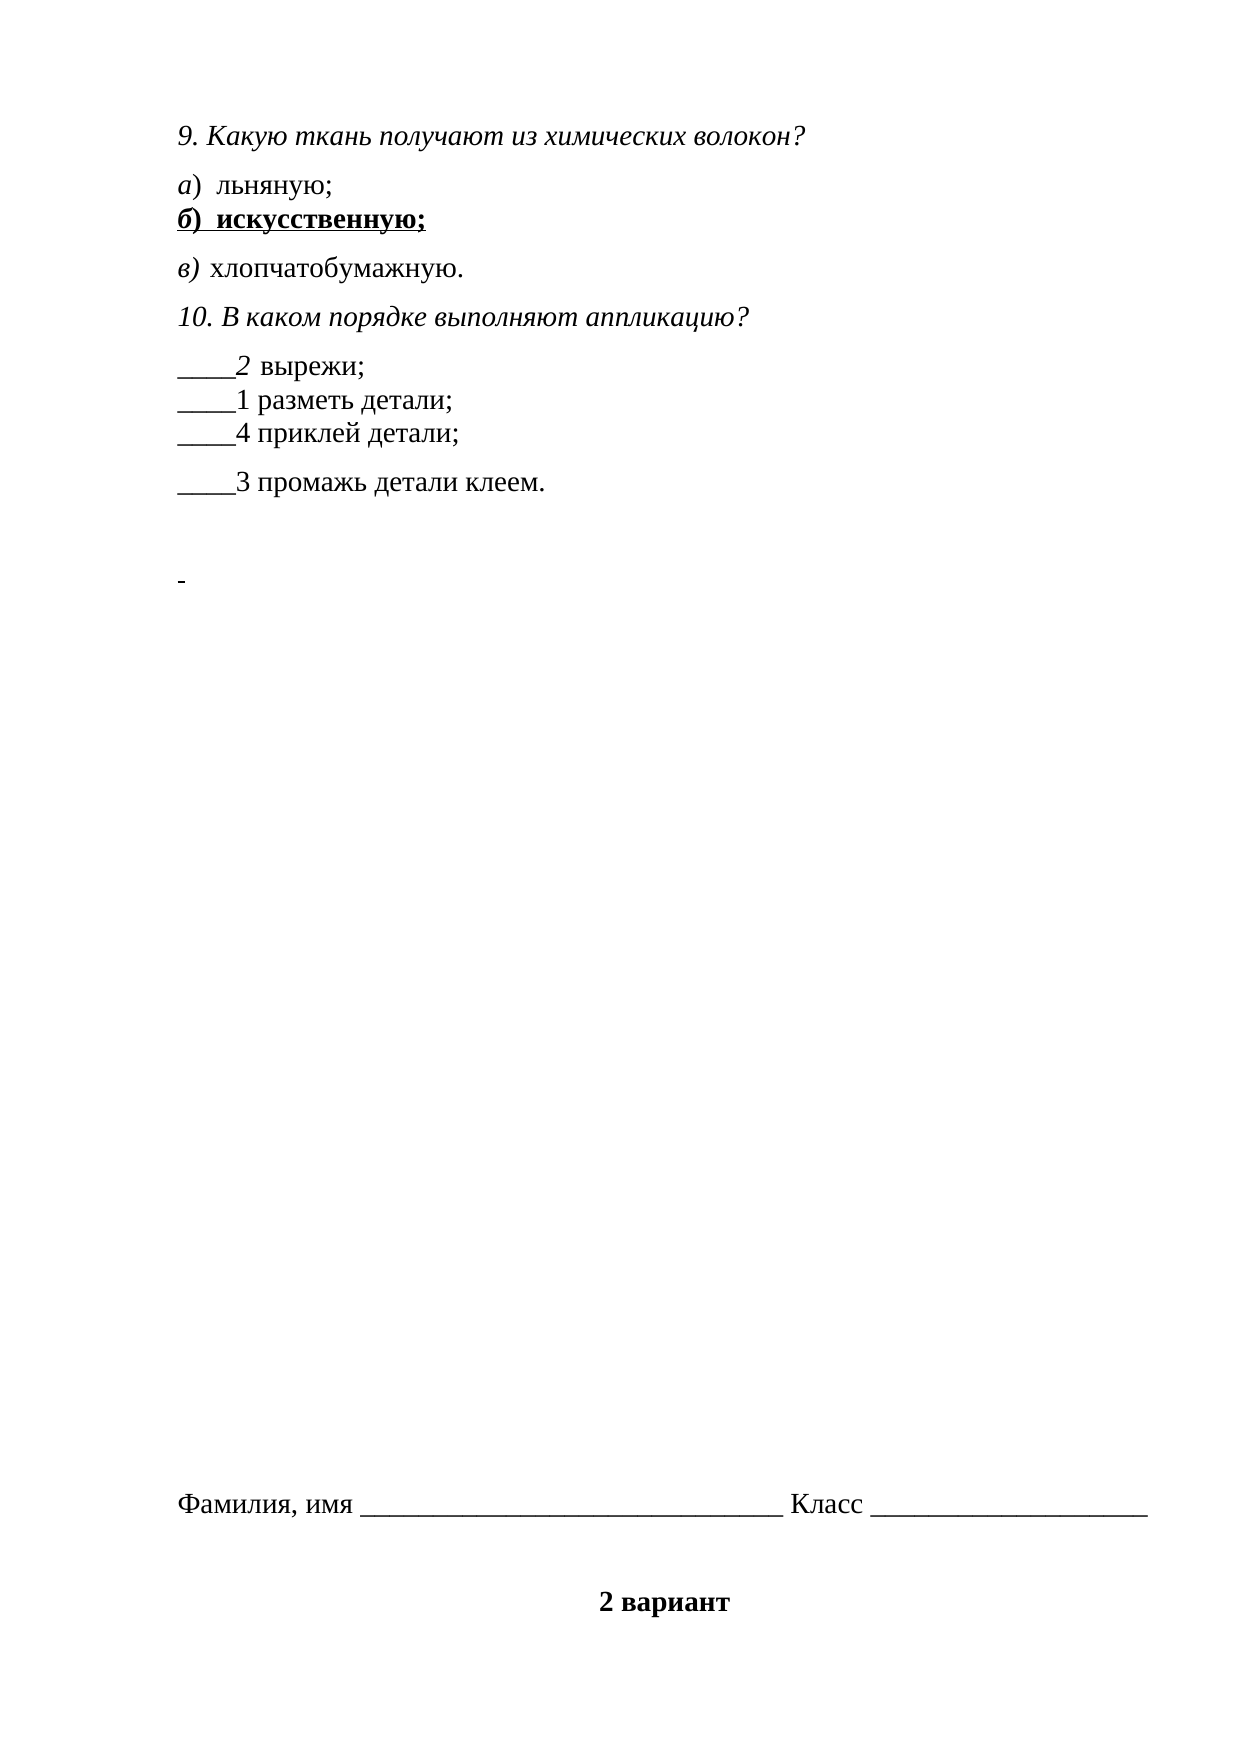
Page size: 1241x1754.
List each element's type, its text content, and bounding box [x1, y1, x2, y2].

text 9. Какую ткань получают из химических волокон? [177, 118, 1152, 152]
text 10. В каком порядке выполняют аппликацию? [177, 299, 1152, 333]
text ____3 промажь детали клеем. [177, 464, 1152, 498]
text ____2 вырежи; ____1 разметь детали; ____4 приклей детали; [177, 348, 1152, 449]
text а) льняную; б) искусственную; [177, 167, 1152, 234]
text в) хлопчатобумажную. [177, 250, 1152, 283]
text Фамилия, имя _____________________________ Класс ___________________ [177, 1486, 1152, 1519]
text 2 вариант [177, 1584, 1152, 1618]
